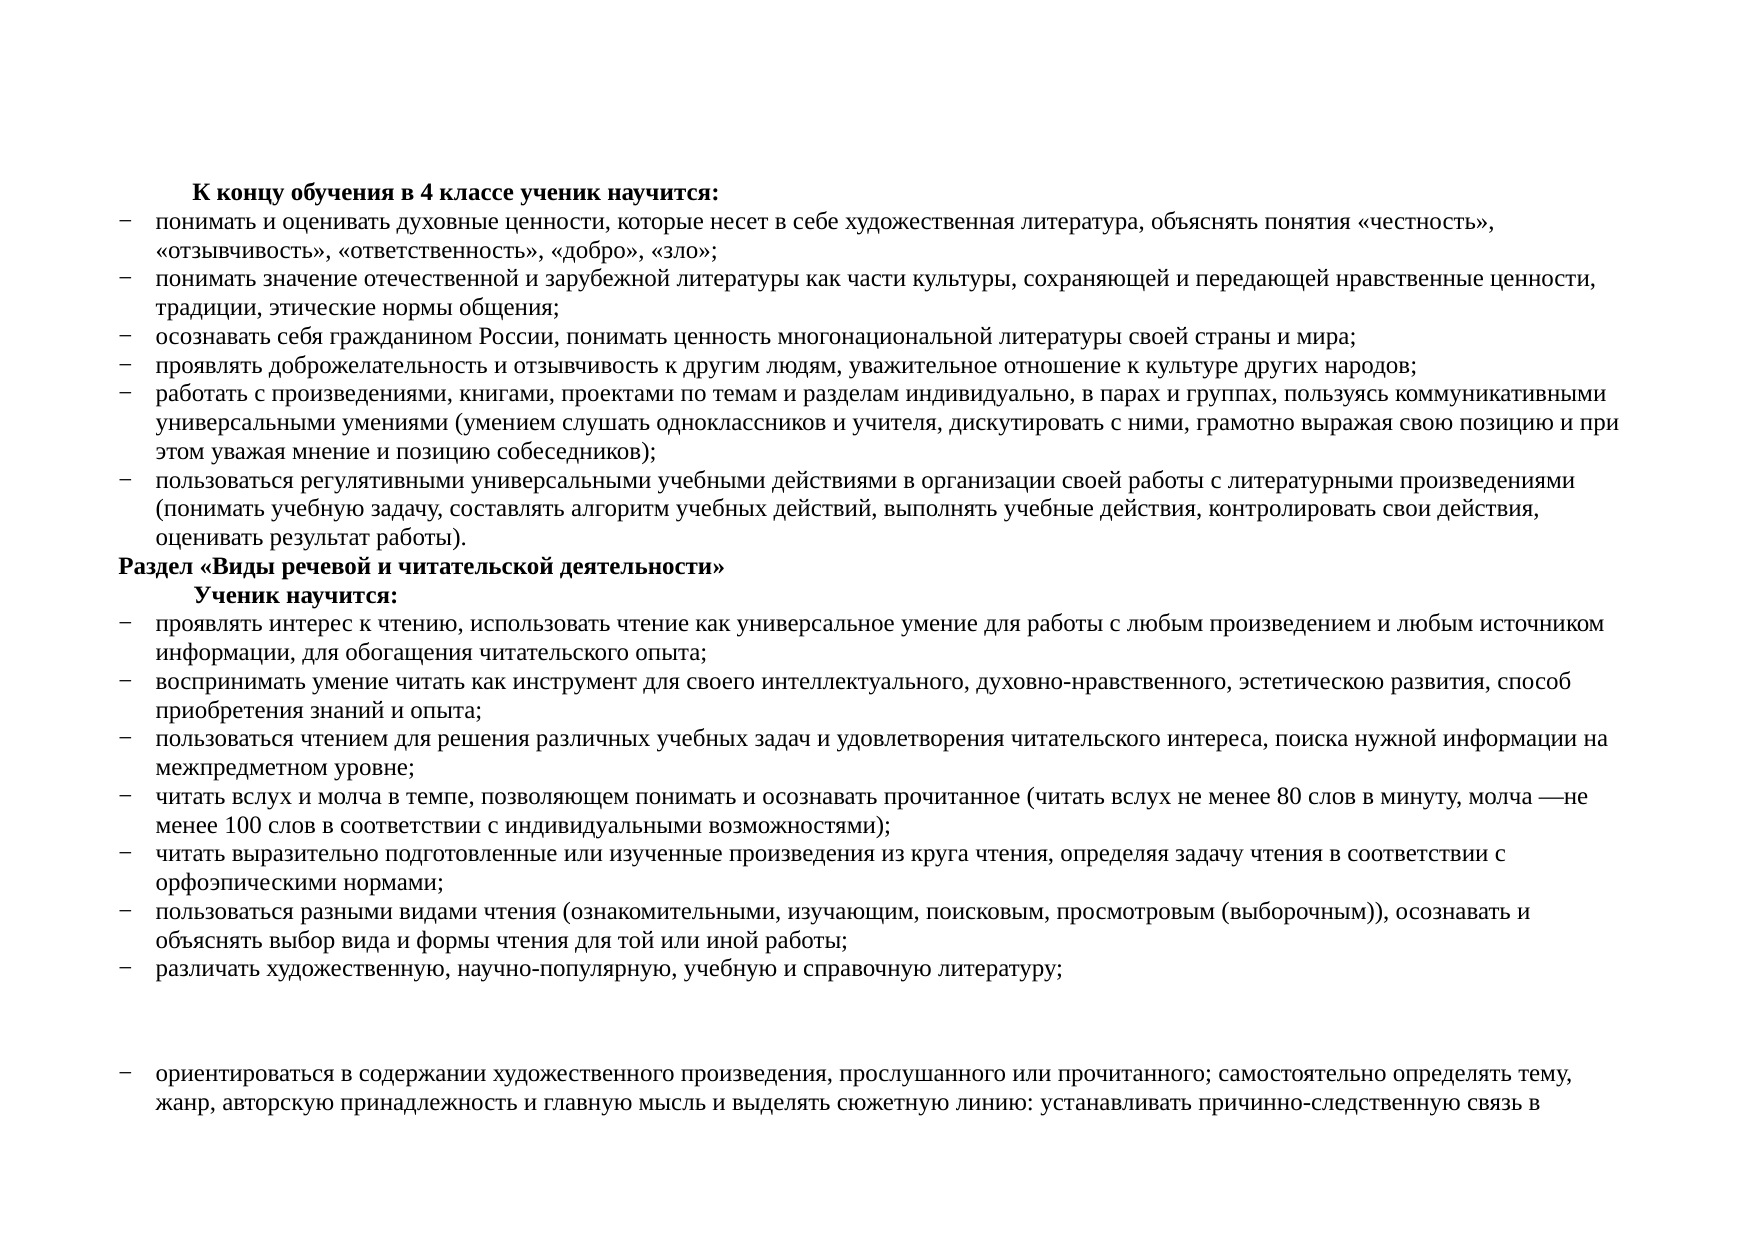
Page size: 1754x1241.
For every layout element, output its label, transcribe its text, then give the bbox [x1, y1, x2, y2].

list понимать значение отечественной и зарубежной литературы как части культуры, сохраняющей и передающей нравственные ценности, традиции, этические нормы общения; [118, 263, 1636, 321]
list читать вслух и молча в темпе, позволяющем понимать и осознавать прочитанное (читать вслух не менее 80 слов в минуту, молча —не менее 100 слов в соответствии с индивидуальными возможностями); [118, 781, 1636, 838]
list воспринимать умение читать как инструмент для своего интеллектуального, духовно-нравственного, эстетическою развития, способ приобретения знаний и опыта; [118, 666, 1636, 723]
list проявлять интерес к чтению, использовать чтение как универсальное умение для работы с любым произведением и любым источником информации, для обогащения читательского опыта; [118, 608, 1636, 666]
list пользоваться разными видами чтения (ознакомительными, изучающим, поисковым, просмотровым (выборочным)), осознавать и объяснять выбор вида и формы чтения для той или иной работы; [118, 896, 1636, 953]
text Раздел «Виды речевой и читательской деятельности» [118, 551, 1636, 580]
text К концу обучения в 4 классе ученик научится: [118, 177, 1636, 206]
list различать художественную, научно-популярную, учебную и справочную литературу; [118, 953, 1636, 982]
list работать с произведениями, книгами, проектами по темам и разделам индивидуально, в парах и группах, пользуясь коммуникативными универсальными умениями (умением слушать одноклассников и учителя, дискутировать с ними, грамотно выражая свою позицию и при этом уважая мнение и позицию собеседников); [118, 378, 1636, 465]
list читать выразительно подготовленные или изученные произведения из круга чтения, определяя задачу чтения в соответствии с орфоэпическими нормами; [118, 838, 1636, 896]
list пользоваться чтением для решения различных учебных задач и удовлетворения читательского интереса, поиска нужной информации на межпредметном уровне; [118, 723, 1636, 781]
text Ученик научится: [193, 580, 1636, 608]
list понимать и оценивать духовные ценности, которые несет в себе художественная литература, объяснять понятия «честность», «отзывчивость», «ответственность», «добро», «зло»; [118, 206, 1636, 263]
list осознавать себя гражданином России, понимать ценность многонациональной литературы своей страны и мира; [118, 321, 1636, 350]
list проявлять доброжелательность и отзывчивость к другим людям, уважительное отношение к культуре других народов; [118, 350, 1636, 378]
list пользоваться регулятивными универсальными учебными действиями в организации своей работы с литературными произведениями (понимать учебную задачу, составлять алгоритм учебных действий, выполнять учебные действия, контролировать свои действия, оценивать результат работы). [118, 465, 1636, 551]
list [118, 1058, 1636, 1115]
